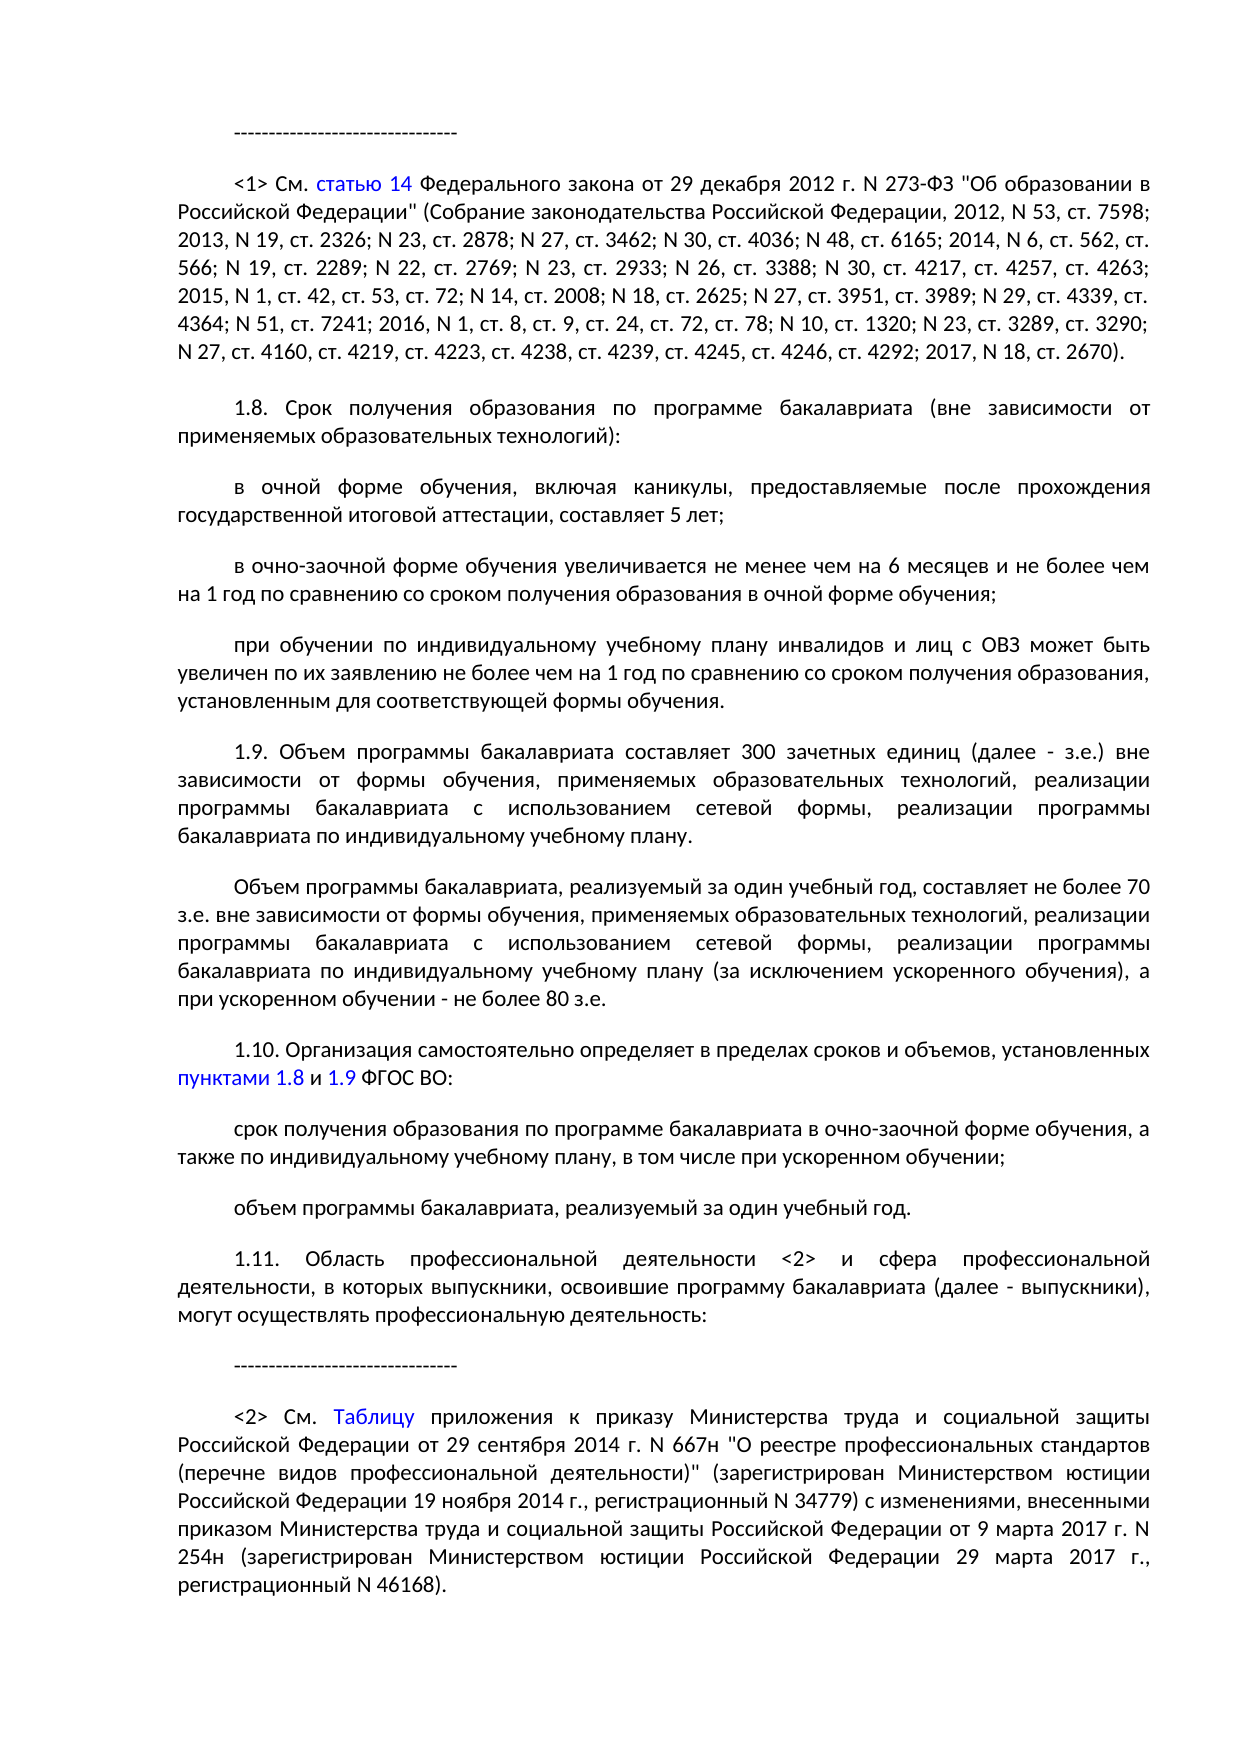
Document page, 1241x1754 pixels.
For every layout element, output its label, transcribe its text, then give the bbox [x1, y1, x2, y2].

text -------------------------------- [177, 118, 1152, 146]
text объем программы бакалавриата, реализуемый за один учебный год. [177, 1193, 1152, 1221]
text -------------------------------- [177, 1351, 1152, 1379]
text 1.8. Срок получения образования по программе бакалавриата (вне зависимости от применяемых образовательных технологий): [177, 393, 1152, 449]
text 1.11. Область профессиональной деятельности <2> и сфера профессиональной деятельности, в которых выпускники, освоившие программу бакалавриата (далее - выпускники), могут осуществлять профессиональную деятельность: [177, 1244, 1152, 1328]
text срок получения образования по программе бакалавриата в очно-заочной форме обучения, а также по индивидуальному учебному плану, в том числе при ускоренном обучении; [177, 1114, 1152, 1170]
text 1.10. Организация самостоятельно определяет в пределах сроков и объемов, установленных пунктами 1.8 и 1.9 ФГОС ВО: [177, 1035, 1152, 1091]
text <1> См. статью 14 Федерального закона от 29 декабря 2012 г. N 273-ФЗ "Об образовании в Российской Федерации" (Собрание законодательства Российской Федерации, 2012, N 53, ст. 7598; 2013, N 19, ст. 2326; N 23, ст. 2878; N 27, ст. 3462; N 30, ст. 4036; N 48, ст. 6165; 2014, N 6, ст. 562, ст. 566; N 19, ст. 2289; N 22, ст. 2769; N 23, ст. 2933; N 26, ст. 3388; N 30, ст. 4217, ст. 4257, ст. 4263; 2015, N 1, ст. 42, ст. 53, ст. 72; N 14, ст. 2008; N 18, ст. 2625; N 27, ст. 3951, ст. 3989; N 29, ст. 4339, ст. 4364; N 51, ст. 7241; 2016, N 1, ст. 8, ст. 9, ст. 24, ст. 72, ст. 78; N 10, ст. 1320; N 23, ст. 3289, ст. 3290; N 27, ст. 4160, ст. 4219, ст. 4223, ст. 4238, ст. 4239, ст. 4245, ст. 4246, ст. 4292; 2017, N 18, ст. 2670). [177, 169, 1152, 365]
text в очно-заочной форме обучения увеличивается не менее чем на 6 месяцев и не более чем на 1 год по сравнению со сроком получения образования в очной форме обучения; [177, 551, 1152, 607]
text Объем программы бакалавриата, реализуемый за один учебный год, составляет не более 70 з.е. вне зависимости от формы обучения, применяемых образовательных технологий, реализации программы бакалавриата с использованием сетевой формы, реализации программы бакалавриата по индивидуальному учебному плану (за исключением ускоренного обучения), а при ускоренном обучении - не более 80 з.е. [177, 872, 1152, 1012]
text при обучении по индивидуальному учебному плану инвалидов и лиц с ОВЗ может быть увеличен по их заявлению не более чем на 1 год по сравнению со сроком получения образования, установленным для соответствующей формы обучения. [177, 630, 1152, 714]
text 1.9. Объем программы бакалавриата составляет 300 зачетных единиц (далее - з.е.) вне зависимости от формы обучения, применяемых образовательных технологий, реализации программы бакалавриата с использованием сетевой формы, реализации программы бакалавриата по индивидуальному учебному плану. [177, 737, 1152, 849]
text <2> См. Таблицу приложения к приказу Министерства труда и социальной защиты Российской Федерации от 29 сентября 2014 г. N 667н "О реестре профессиональных стандартов (перечне видов профессиональной деятельности)" (зарегистрирован Министерством юстиции Российской Федерации 19 ноября 2014 г., регистрационный N 34779) с изменениями, внесенными приказом Министерства труда и социальной защиты Российской Федерации от 9 марта 2017 г. N 254н (зарегистрирован Министерством юстиции Российской Федерации 29 марта 2017 г., регистрационный N 46168). [177, 1402, 1152, 1598]
text в очной форме обучения, включая каникулы, предоставляемые после прохождения государственной итоговой аттестации, составляет 5 лет; [177, 472, 1152, 528]
